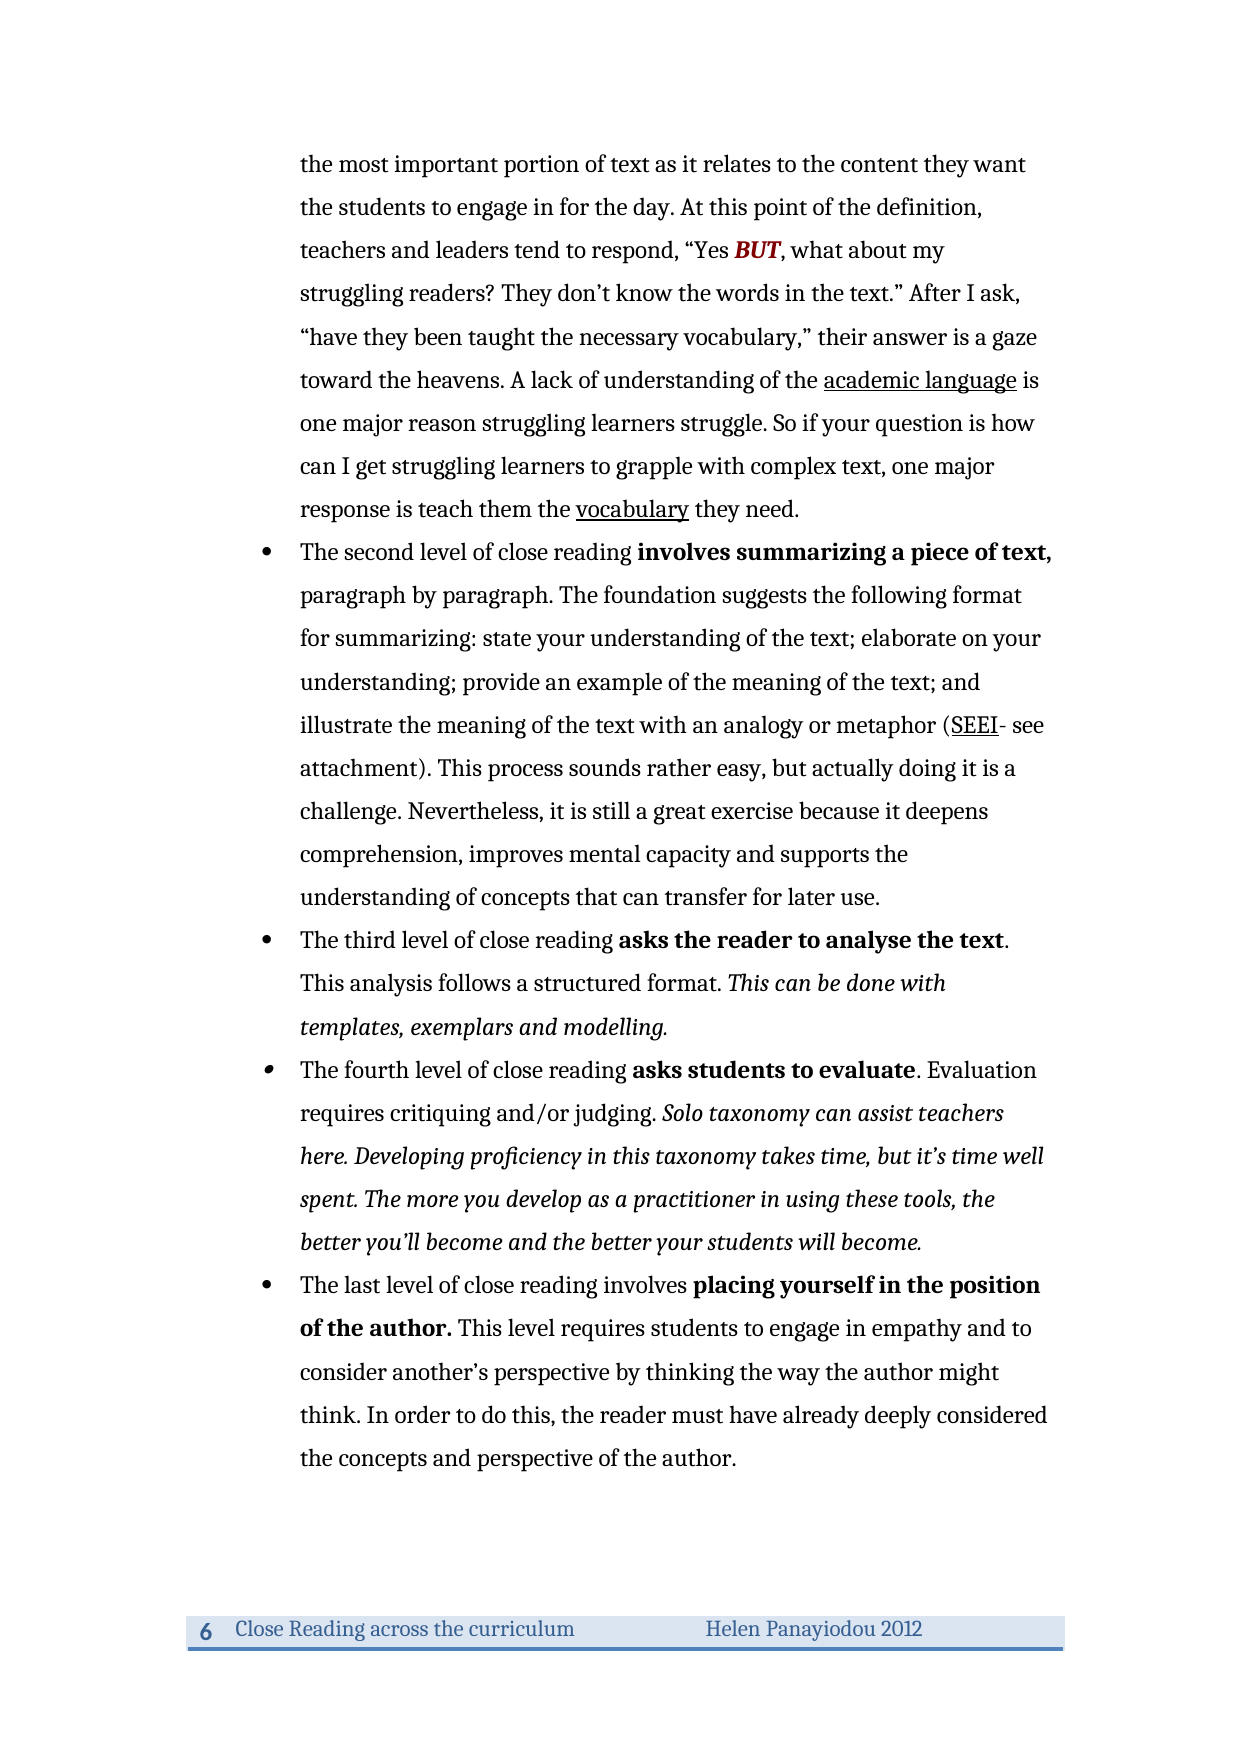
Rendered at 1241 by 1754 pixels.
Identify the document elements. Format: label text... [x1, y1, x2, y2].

list The last level of close reading involves placing yourself in the position of the author. This level requires students to engage in empathy and to consider another’s perspective by thinking the way the author might think. In order to do this, the reader must have already deeply considered the concepts and perspective of the author. [262, 1388, 1053, 1589]
list The third level of close reading asks the reader to analyse the text. This analysis follows a structured format. This can be done with templates, exemplars and modelling. [262, 984, 1053, 1099]
list The fourth level of close reading asks students to evaluate. Evaluation requires critiquing and/or judging. Solo taxonomy can assist teachers here. Developing proficiency in this taxonomy takes time, but it’s time well spent. The more you develop as a practitioner in using these tools, the better you’ll become and the better your students will become. [262, 1143, 1053, 1344]
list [262, 150, 1053, 524]
list The second level of close reading involves summarizing a piece of text, paragraph by paragraph. The foundation suggests the following format for summarizing: state your understanding of the text; elaborate on your understanding; provide an example of the meaning of the text; and illustrate the meaning of the text with an analogy or metaphor (SEEI- see attachment). This process sounds rather easy, but actually doing it is a challenge. Nevertheless, it is still a great exercise because it deepens comprehension, improves mental capacity and supports the understanding of concepts that can transfer for later use. [262, 567, 1053, 941]
